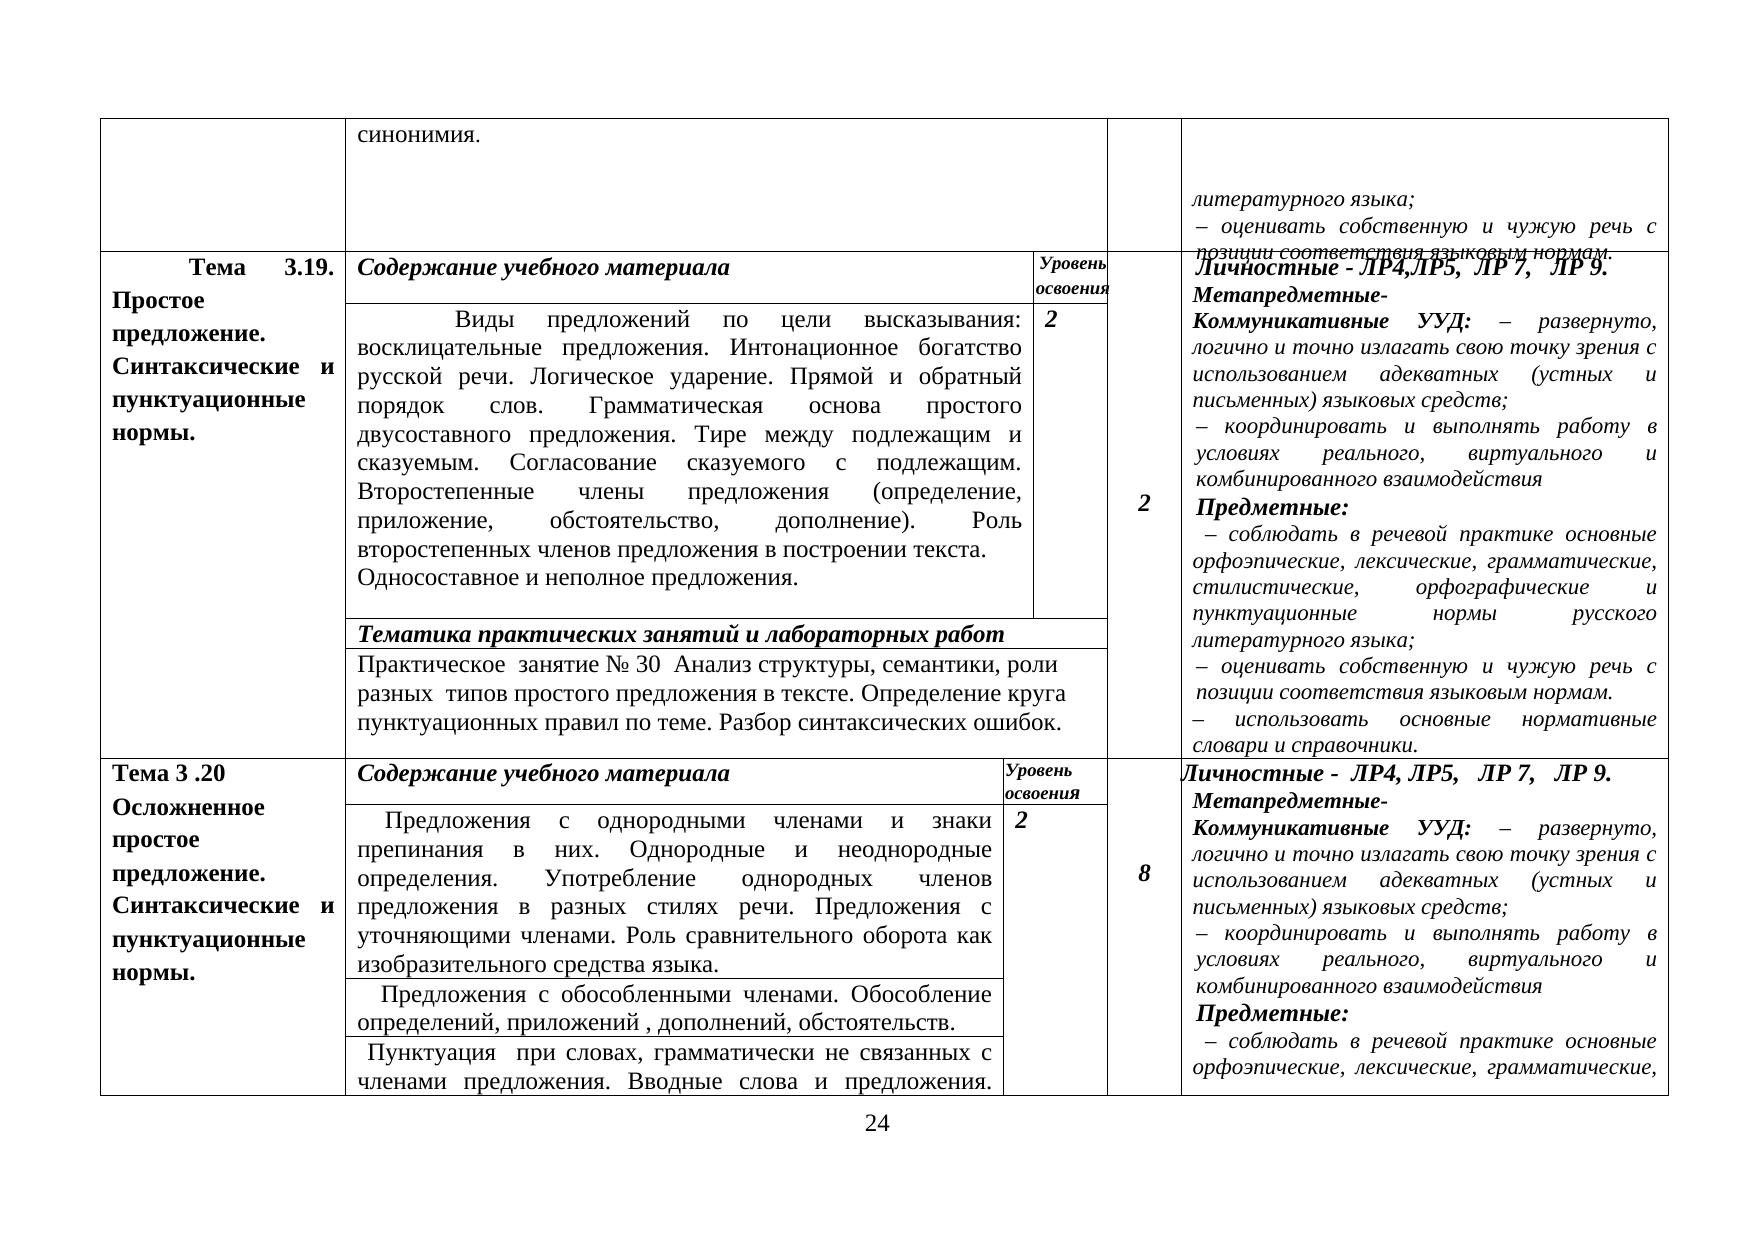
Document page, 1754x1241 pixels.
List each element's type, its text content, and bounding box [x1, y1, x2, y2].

table_cell Виды предложений по цели высказывания: восклицательные предложения. Интонационное богатство русской речи. Логическое ударение. Прямой и обратный порядок слов. Грамматическая основа простого двусоставного предложения. Тире между подлежащим и сказуемым. Согласование сказуемого с подлежащим. Второстепенные члены предложения (определение, приложение, обстоятельство, дополнение). Роль второстепенных членов предложения в построении текста. Односоставное и неполное предложения. [346, 304, 1033, 618]
table_cell Практическое занятие № 30 Анализ структуры, семантики, роли разных типов простого предложения в тексте. Определение круга пунктуационных правил по теме. Разбор синтаксических ошибок. [346, 649, 1107, 757]
table_cell Уровень освоения [1034, 252, 1107, 303]
table_cell 2 [1034, 304, 1107, 618]
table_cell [346, 1037, 1003, 1095]
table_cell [346, 119, 1107, 251]
table_cell Тематика практических занятий и лабораторных работ [346, 619, 1107, 648]
table_cell 2 [1108, 252, 1181, 757]
table_cell Уровень освоения [1004, 759, 1107, 804]
table_cell Тема 3.19. Простое предложение. Синтаксические и пунктуационные нормы. [101, 252, 345, 757]
table_cell Предложения с однородными членами и знаки препинания в них. Однородные и неоднородные определения. Употребление однородных членов предложения в разных стилях речи. Предложения с уточняющими членами. Роль сравнительного оборота как изобразительного средства языка. [346, 805, 1003, 978]
table_cell 2 [1004, 805, 1107, 1095]
table_cell Личностные - ЛР4, ЛР5, ЛР 7, ЛР 9. Метапредметные- Коммуникативные УУД: – развернуто, логично и точно излагать свою точку зрения с использованием адекватных (устных и письменных) языковых средств; – координировать и выполнять работу в условиях реального, виртуального и комбинированного взаимодействия Предметные: – соблюдать в речевой практике основные орфоэпические, лексические, грамматические, стилистические, орфографические и пунктуационные нормы русского литературного языка; – оценивать собственную и чужую речь с позиции соответствия языковым нормам. – использовать основные нормативные словари и справочники. [1182, 759, 1668, 1095]
table_cell Содержание учебного материала [346, 759, 1003, 804]
table_cell Содержание учебного материала [346, 252, 1033, 303]
table_cell 8 [1108, 759, 1181, 1095]
table_cell Тема 3 .20 Осложненное простое предложение. Синтаксические и пунктуационные нормы. [101, 759, 345, 1095]
table_cell Предложения с обособленными членами. Обособление определений, приложений , дополнений, обстоятельств. [346, 979, 1003, 1036]
table_cell Личностные - ЛР4,ЛР5, ЛР 7, ЛР 9. Метапредметные- Коммуникативные УУД: – развернуто, логично и точно излагать свою точку зрения с использованием адекватных (устных и письменных) языковых средств; – координировать и выполнять работу в условиях реального, виртуального и комбинированного взаимодействия Предметные: – соблюдать в речевой практике основные орфоэпические, лексические, грамматические, стилистические, орфографические и пунктуационные нормы русского литературного языка; – оценивать собственную и чужую речь с позиции соответствия языковым нормам. – использовать основные нормативные словари и справочники. [1182, 252, 1668, 757]
